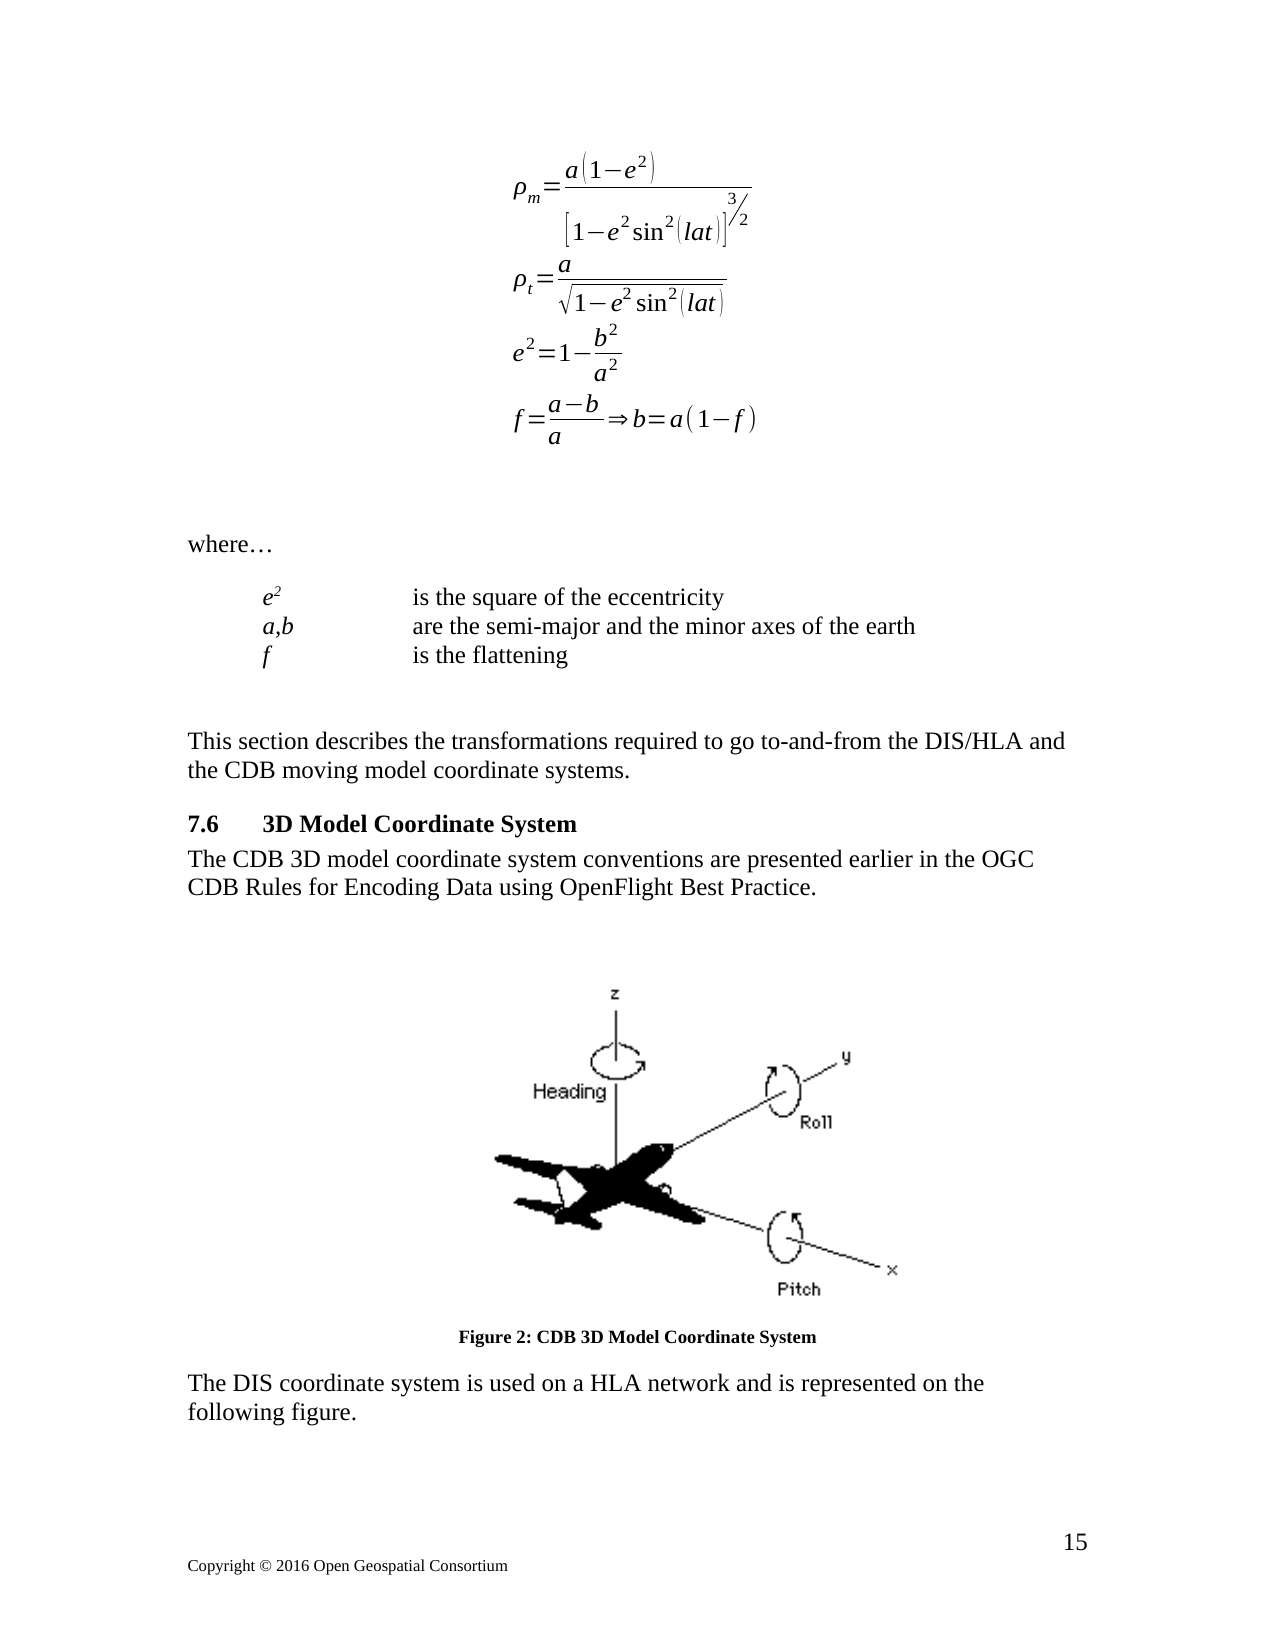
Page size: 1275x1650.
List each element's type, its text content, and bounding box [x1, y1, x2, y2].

text where… [187, 529, 1087, 557]
text This section describes the transformations required to go to-and-from the DIS/HLA and the CDB moving model coordinate systems. [187, 726, 1087, 784]
text Figure 2: CDB 3D Model Coordinate System [187, 1326, 1087, 1348]
text f is the flattening [262, 640, 1087, 669]
text The CDB 3D model coordinate system conventions are presented earlier in the OGC CDB Rules for Encoding Data using OpenFlight Best Practice. [187, 844, 1087, 901]
subtitle 3D Model Coordinate System [187, 809, 1087, 837]
picture [467, 980, 920, 1326]
text a,b are the semi-major and the minor axes of the earth [262, 611, 1087, 640]
text e2 is the square of the eccentricity [262, 582, 1087, 611]
text The DIS coordinate system is used on a HLA network and is represented on the following figure. [187, 1368, 1087, 1426]
